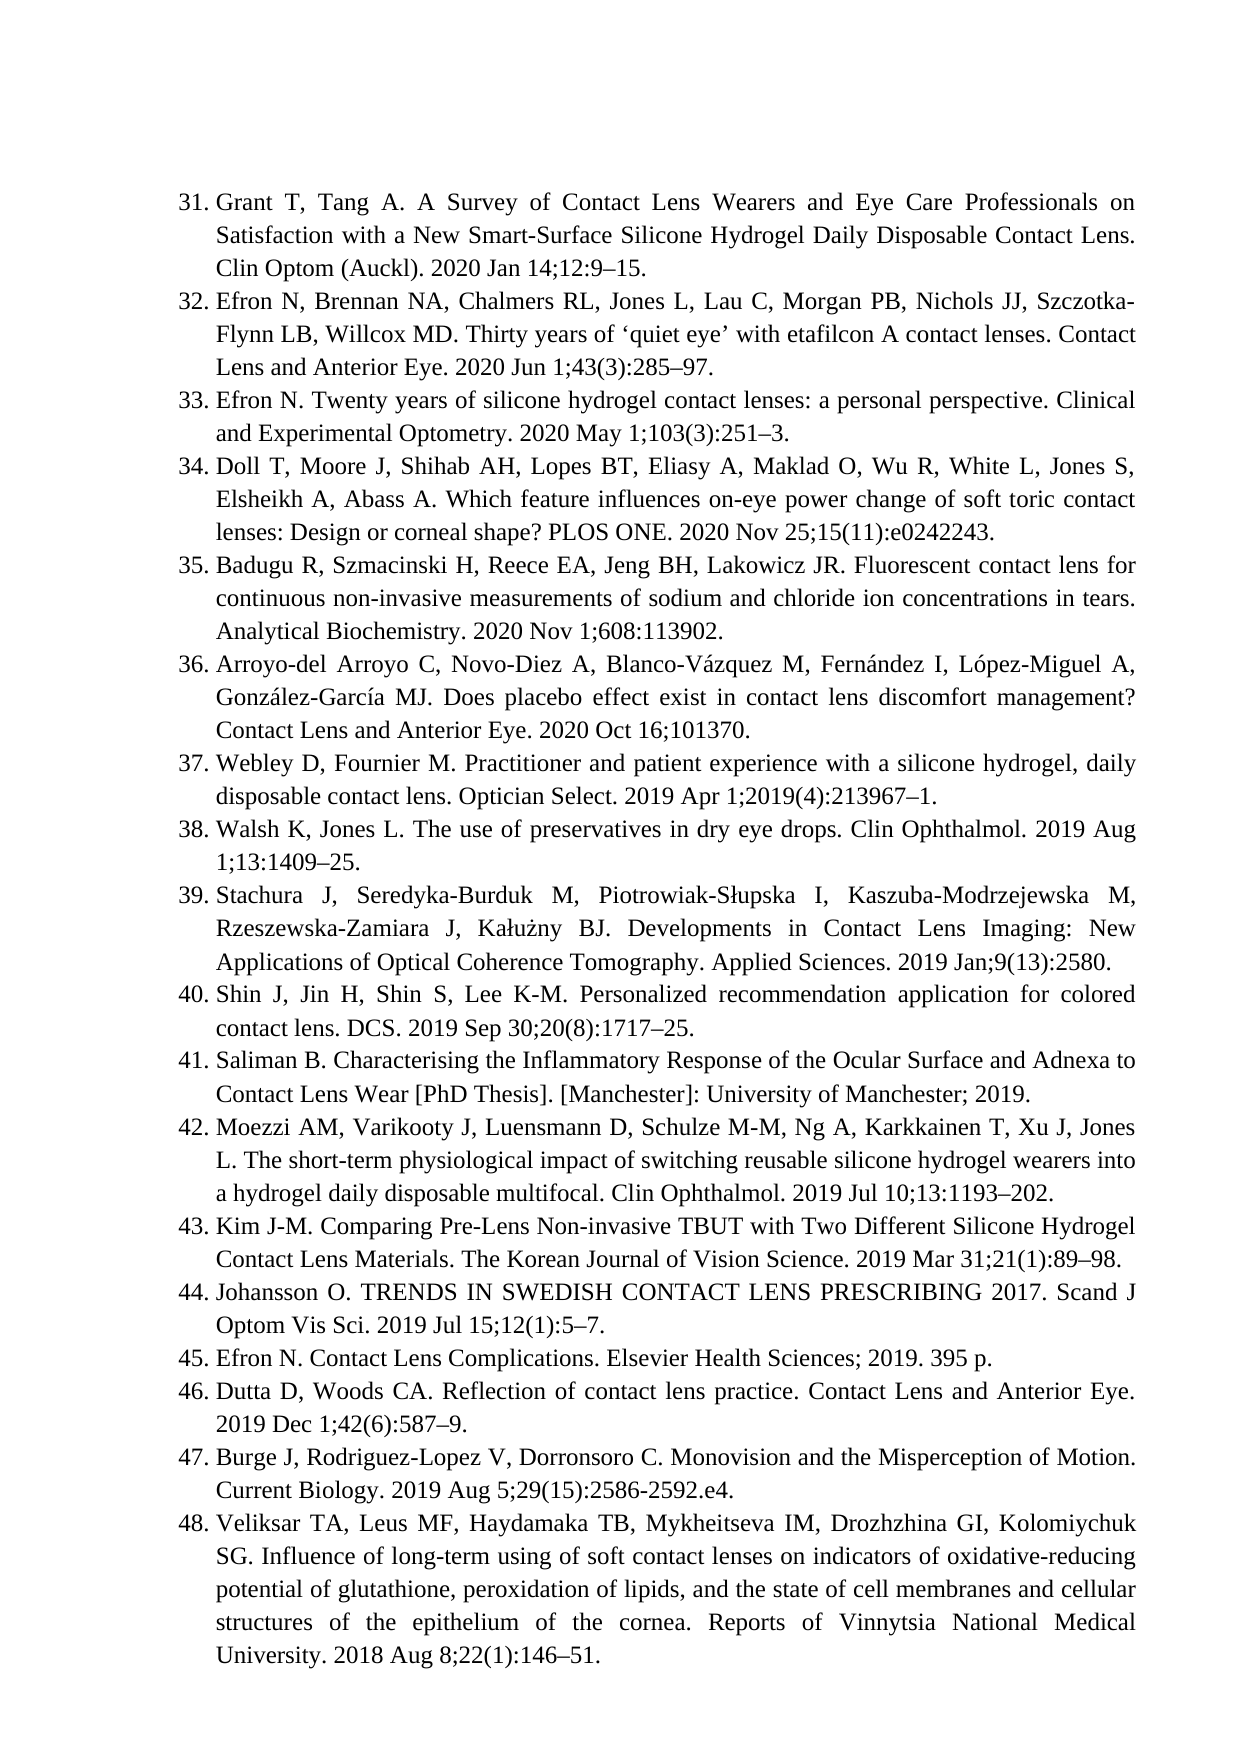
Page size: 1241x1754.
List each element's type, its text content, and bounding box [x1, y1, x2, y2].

list Johansson O. TRENDS IN SWEDISH CONTACT LENS PRESCRIBING 2017. Scand J Optom Vis Sci. 2019 Jul 15;12(1):5–7. [178, 1277, 1137, 1338]
list Shin J, Jin H, Shin S, Lee K-M. Personalized recommendation application for colored contact lens. DCS. 2019 Sep 30;20(8):1717–25. [178, 979, 1137, 1041]
list Badugu R, Szmacinski H, Reece EA, Jeng BH, Lakowicz JR. Fluorescent contact lens for continuous non-invasive measurements of sodium and chloride ion concentrations in tears. Analytical Biochemistry. 2020 Nov 1;608:113902. [178, 550, 1137, 645]
list Webley D, Fournier M. Practitioner and patient experience with a silicone hydrogel, daily disposable contact lens. Optician Select. 2019 Apr 1;2019(4):213967–1. [178, 748, 1137, 810]
list Stachura J, Seredyka-Burduk M, Piotrowiak-Słupska I, Kaszuba-Modrzejewska M, Rzeszewska-Zamiara J, Kałużny BJ. Developments in Contact Lens Imaging: New Applications of Optical Coherence Tomography. Applied Sciences. 2019 Jan;9(13):2580. [178, 881, 1137, 975]
list Kim J-M. Comparing Pre-Lens Non-invasive TBUT with Two Different Silicone Hydrogel Contact Lens Materials. The Korean Journal of Vision Science. 2019 Mar 31;21(1):89–98. [178, 1211, 1137, 1272]
list Efron N, Brennan NA, Chalmers RL, Jones L, Lau C, Morgan PB, Nichols JJ, Szczotka-Flynn LB, Willcox MD. Thirty years of ‘quiet eye’ with etafilcon A contact lenses. Contact Lens and Anterior Eye. 2020 Jun 1;43(3):285–97. [178, 286, 1137, 381]
list Walsh K, Jones L. The use of preservatives in dry eye drops. Clin Ophthalmol. 2019 Aug 1;13:1409–25. [178, 814, 1137, 876]
list Dutta D, Woods CA. Reflection of contact lens practice. Contact Lens and Anterior Eye. 2019 Dec 1;42(6):587–9. [178, 1376, 1137, 1438]
list Grant T, Tang A. A Survey of Contact Lens Wearers and Eye Care Professionals on Satisfaction with a New Smart-Surface Silicone Hydrogel Daily Disposable Contact Lens. Clin Optom (Auckl). 2020 Jan 14;12:9–15. [178, 187, 1137, 282]
list Arroyo-del Arroyo C, Novo-Diez A, Blanco-Vázquez M, Fernández I, López-Miguel A, González-García MJ. Does placebo effect exist in contact lens discomfort management? Contact Lens and Anterior Eye. 2020 Oct 16;101370. [178, 649, 1137, 744]
list Veliksar TA, Leus MF, Haydamaka TB, Mykheitseva IM, Drozhzhina GI, Kolomiychuk SG. Influence of long-term using of soft contact lenses on indicators of oxidative-reducing potential of glutathione, peroxidation of lipids, and the state of cell membranes and cellular structures of the epithelium of the cornea. Reports of Vinnytsia National Medical University. 2018 Aug 8;22(1):146–51. [178, 1508, 1137, 1669]
list Doll T, Moore J, Shihab AH, Lopes BT, Eliasy A, Maklad O, Wu R, White L, Jones S, Elsheikh A, Abass A. Which feature influences on-eye power change of soft toric contact lenses: Design or corneal shape? PLOS ONE. 2020 Nov 25;15(11):e0242243. [178, 451, 1137, 546]
list Moezzi AM, Varikooty J, Luensmann D, Schulze M-M, Ng A, Karkkainen T, Xu J, Jones L. The short-term physiological impact of switching reusable silicone hydrogel wearers into a hydrogel daily disposable multifocal. Clin Ophthalmol. 2019 Jul 10;13:1193–202. [178, 1112, 1137, 1206]
list Burge J, Rodriguez-Lopez V, Dorronsoro C. Monovision and the Misperception of Motion. Current Biology. 2019 Aug 5;29(15):2586-2592.e4. [178, 1442, 1137, 1504]
list Efron N. Twenty years of silicone hydrogel contact lenses: a personal perspective. Clinical and Experimental Optometry. 2020 May 1;103(3):251–3. [178, 385, 1137, 447]
list Efron N. Contact Lens Complications. Elsevier Health Sciences; 2019. 395 p. [178, 1343, 1137, 1372]
list Saliman B. Characterising the Inflammatory Response of the Ocular Surface and Adnexa to Contact Lens Wear [PhD Thesis]. [Manchester]: University of Manchester; 2019. [178, 1046, 1137, 1107]
